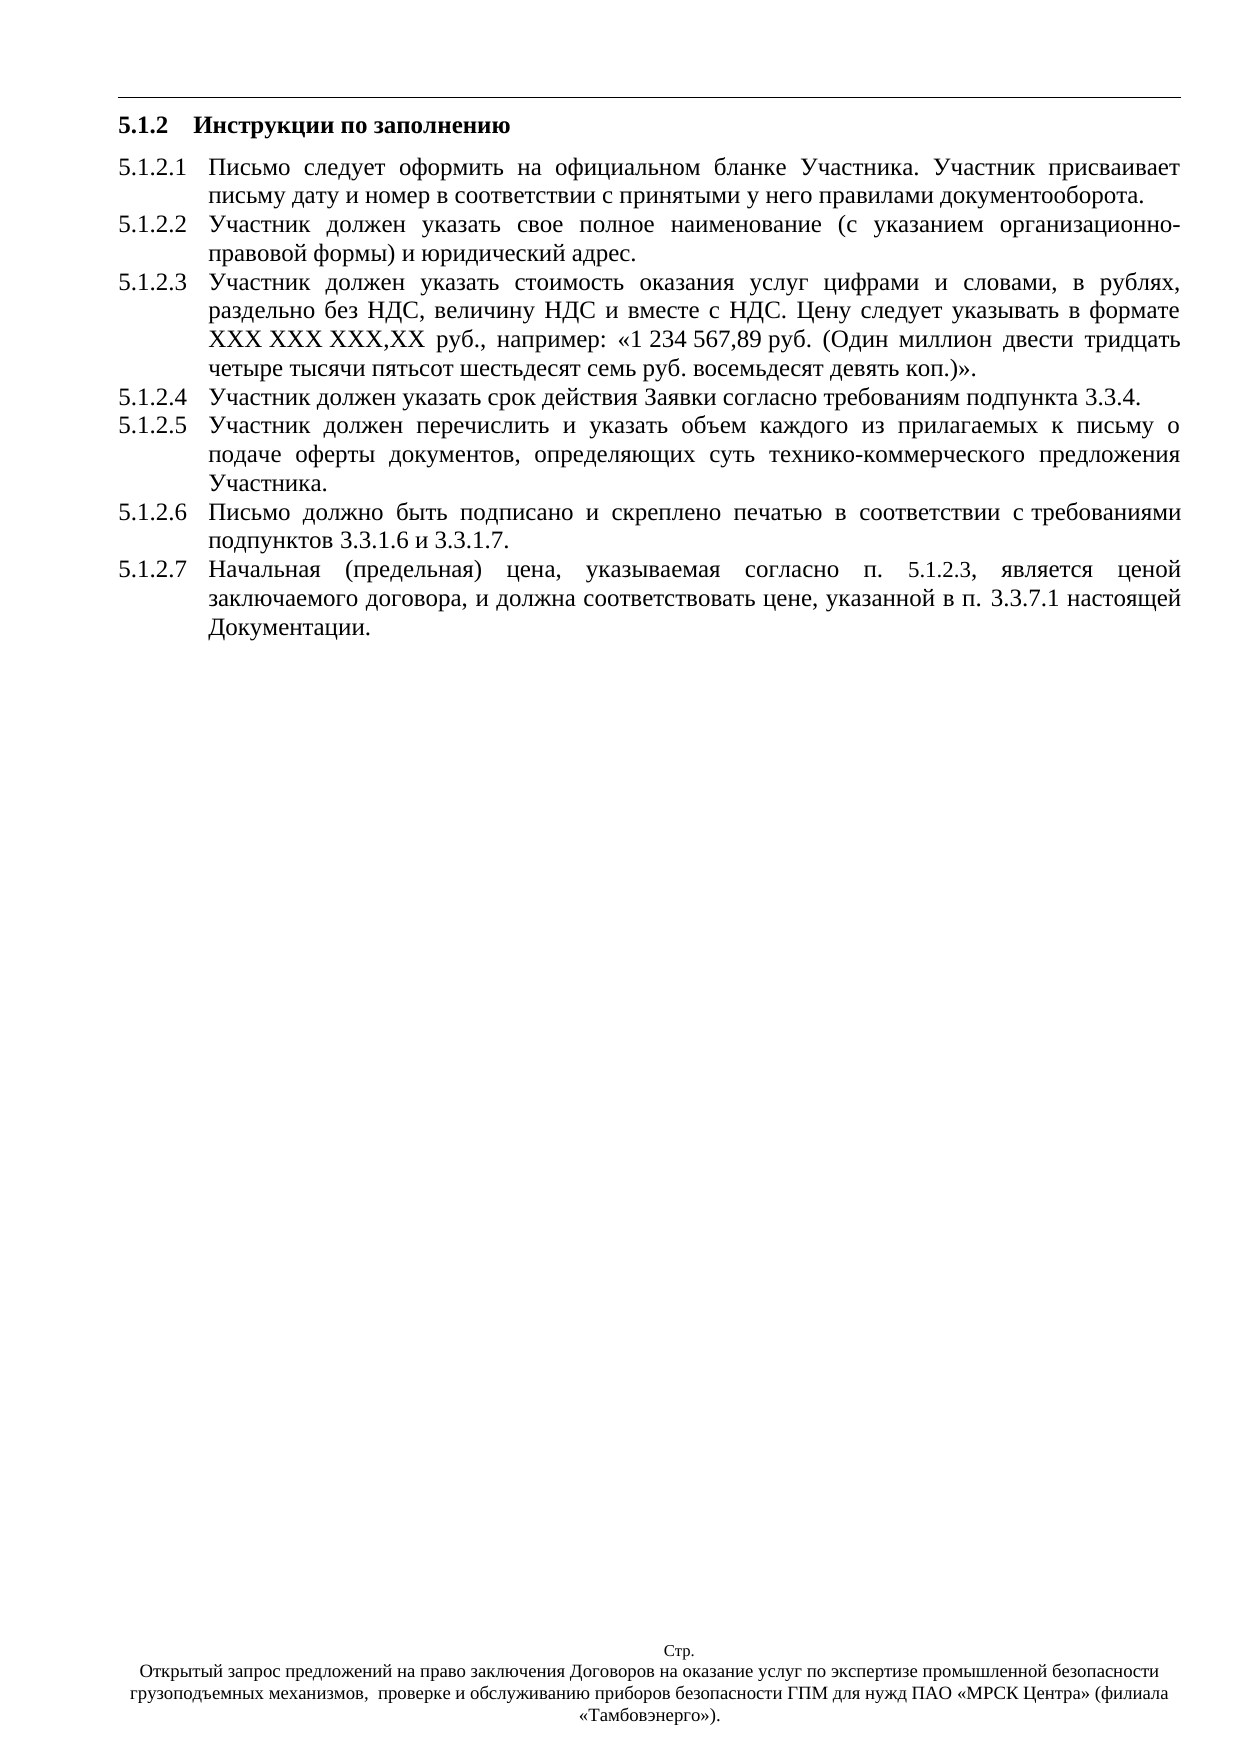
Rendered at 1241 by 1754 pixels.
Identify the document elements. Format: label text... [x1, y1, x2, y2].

list Начальная (предельная) цена, указываемая согласно п. 5.1.2.3, является ценой заключаемого договора, и должна соответствовать цене, указанной в п. 3.3.7.1 настоящей Документации. [118, 554, 1181, 641]
list Участник должен указать стоимость оказания услуг цифрами и словами, в рублях, раздельно без НДС, величину НДС и вместе с НДС. Цену следует указывать в формате ХХХ ХХХ ХХХ,ХХ руб., например: «1 234 567,89 руб. (Один миллион двести тридцать четыре тысячи пятьсот шестьдесят семь руб. восемьдесят девять коп.)». [118, 267, 1181, 382]
list Письмо следует оформить на официальном бланке Участника. Участник присваивает письму дату и номер в соответствии с принятыми у него правилами документооборота. [118, 152, 1181, 209]
list Участник должен указать свое полное наименование (с указанием организационно-правовой формы) и юридический адрес. [118, 209, 1181, 267]
list Участник должен указать срок действия Заявки согласно требованиям подпункта 3.3.4. [118, 382, 1181, 411]
list Письмо должно быть подписано и скреплено печатью в соответствии с требованиями подпунктов 3.3.1.6 и 3.3.1.7. [118, 497, 1181, 554]
list Участник должен перечислить и указать объем каждого из прилагаемых к письму о подаче оферты документов, определяющих суть технико-коммерческого предложения Участника. [118, 411, 1181, 497]
subtitle Инструкции по заполнению [118, 111, 1181, 139]
